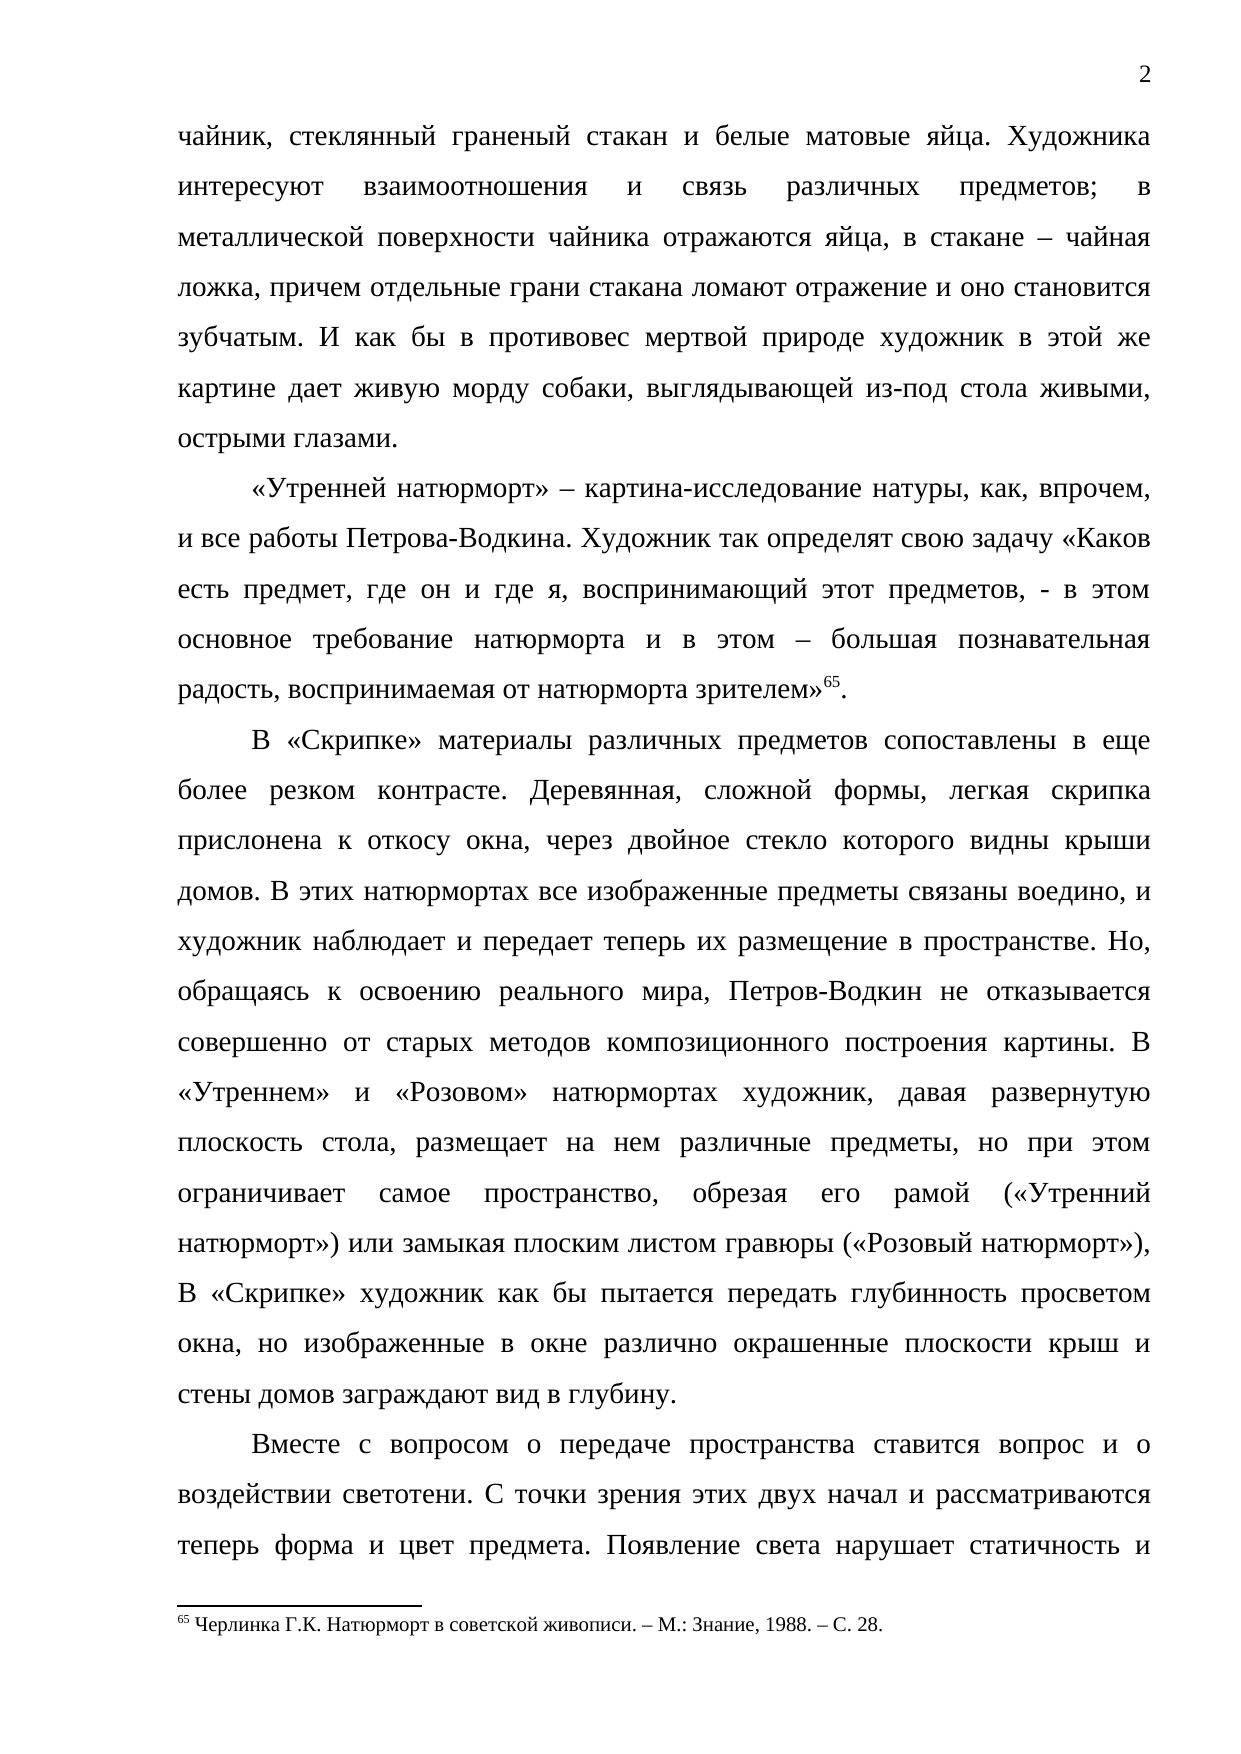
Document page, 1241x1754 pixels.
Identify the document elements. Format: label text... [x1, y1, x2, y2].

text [177, 118, 1152, 453]
text В «Скрипке» материалы различных предметов сопоставлены в еще более резком контрасте. Деревянная, сложной формы, легкая скрипка прислонена к откосу окна, через двойное стекло которого видны крыши домов. В этих натюрмортах все изображенные предметы связаны воедино, и художник наблюдает и передает теперь их размещение в пространстве. Но, обращаясь к освоению реального мира, Петров-Водкин не отказывается совершенно от старых методов композиционного построения картины. В «Утреннем» и «Розовом» натюрмортах художник, давая развернутую плоскость стола, размещает на нем различные предметы, но при этом ограничивает самое пространство, обрезая его рамой («Утренний натюрморт») или замыкая плоским листом гравюры («Розовый натюрморт»), В «Скрипке» художник как бы пытается передать глубинность просветом окна, но изображенные в окне различно окрашенные плоскости крыш и стены домов заграждают вид в глубину. [177, 722, 1152, 1409]
text «Утренней натюрморт» – картина-исследование натуры, как, впрочем, и все работы Петрова-Водкина. Художник так определят свою задачу «Каков есть предмет, где он и где я, воспринимающий этот предметов, - в этом основное требование натюрморта и в этом – большая познавательная радость, воспринимаемая от натюрморта зрителем». [177, 470, 1152, 705]
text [177, 1426, 1152, 1560]
